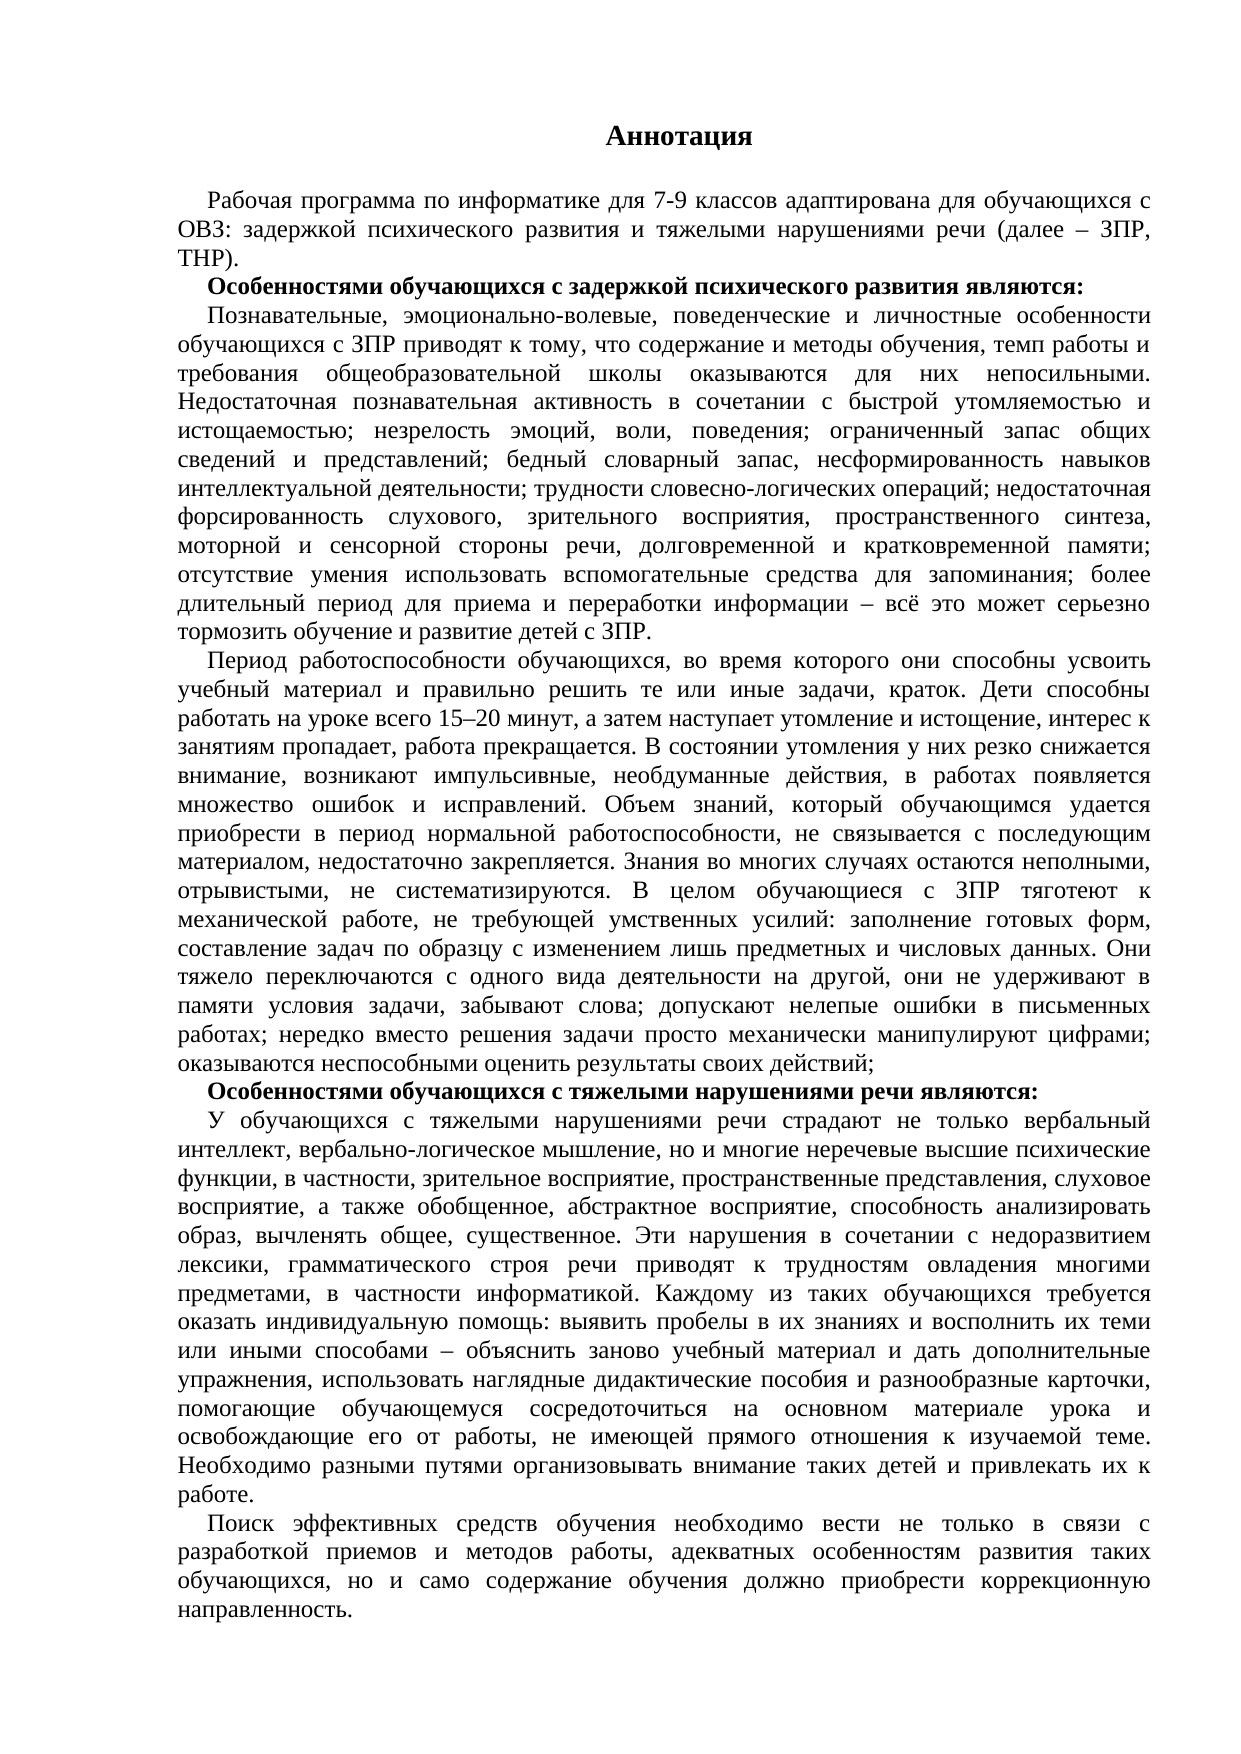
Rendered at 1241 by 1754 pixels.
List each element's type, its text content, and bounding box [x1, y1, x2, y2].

text Аннотация [177, 118, 1152, 152]
text Познавательные, эмоционально-волевые, поведенческие и личностные особенности обучающихся с ЗПР приводят к тому, что содержание и методы обучения, темп работы и требования общеобразовательной школы оказываются для них непосильными. Недостаточная познавательная активность в сочетании с быстрой утомляемостью и истощаемостью; незрелость эмоций, воли, поведения; ограниченный запас общих сведений и представлений; бедный словарный запас, несформированность навыков интеллектуальной деятельности; трудности словесно-логических операций; недостаточная форсированность слухового, зрительного восприятия, пространственного синтеза, моторной и сенсорной стороны речи, долговременной и кратковременной памяти; отсутствие умения использовать вспомогательные средства для запоминания; более длительный период для приема и переработки информации – всё это может серьезно тормозить обучение и развитие детей с ЗПР. [177, 300, 1152, 645]
text Особенностями обучающихся с тяжелыми нарушениями речи являются: [177, 1076, 1152, 1105]
text Особенностями обучающихся с задержкой психического развития являются: [177, 271, 1152, 300]
text У обучающихся с тяжелыми нарушениями речи страдают не только вербальный интеллект, вербально-логическое мышление, но и многие неречевые высшие психические функции, в частности, зрительное восприятие, пространственные представления, слуховое восприятие, а также обобщенное, абстрактное восприятие, способность анализировать образ, вычленять общее, существенное. Эти нарушения в сочетании с недоразвитием лексики, грамматического строя речи приводят к трудностям овладения многими предметами, в частности информатикой. Каждому из таких обучающихся требуется оказать индивидуальную помощь: выявить пробелы в их знаниях и восполнить их теми или иными способами – объяснить заново учебный материал и дать дополнительные упражнения, использовать наглядные дидактические пособия и разнообразные карточки, помогающие обучающемуся сосредоточиться на основном материале урока и освобождающие его от работы, не имеющей прямого отношения к изучаемой теме. Необходимо разными путями организовывать внимание таких детей и привлекать их к работе. [177, 1105, 1152, 1508]
text Поиск эффективных средств обучения необходимо вести не только в связи с разработкой приемов и методов работы, адекватных особенностям развития таких обучающихся, но и само содержание обучения должно приобрести коррекционную направленность. [177, 1508, 1152, 1623]
text Рабочая программа по информатике для 7-9 классов адаптирована для обучающихся с ОВЗ: задержкой психического развития и тяжелыми нарушениями речи (далее – ЗПР, ТНР). [177, 185, 1152, 271]
text Период работоспособности обучающихся, во время которого они способны усвоить учебный материал и правильно решить те или иные задачи, краток. Дети способны работать на уроке всего 15–20 минут, а затем наступает утомление и истощение, интерес к занятиям пропадает, работа прекращается. В состоянии утомления у них резко снижается внимание, возникают импульсивные, необдуманные действия, в работах появляется множество ошибок и исправлений. Объем знаний, который обучающимся удается приобрести в период нормальной работоспособности, не связывается с последующим материалом, недостаточно закрепляется. Знания во многих случаях остаются неполными, отрывистыми, не систематизируются. В целом обучающиеся с ЗПР тяготеют к механической работе, не требующей умственных усилий: заполнение готовых форм, составление задач по образцу с изменением лишь предметных и числовых данных. Они тяжело переключаются с одного вида деятельности на другой, они не удерживают в памяти условия задачи, забывают слова; допускают нелепые ошибки в письменных работах; нередко вместо решения задачи просто механически манипулируют цифрами; оказываются неспособными оценить результаты своих действий; [177, 645, 1152, 1076]
